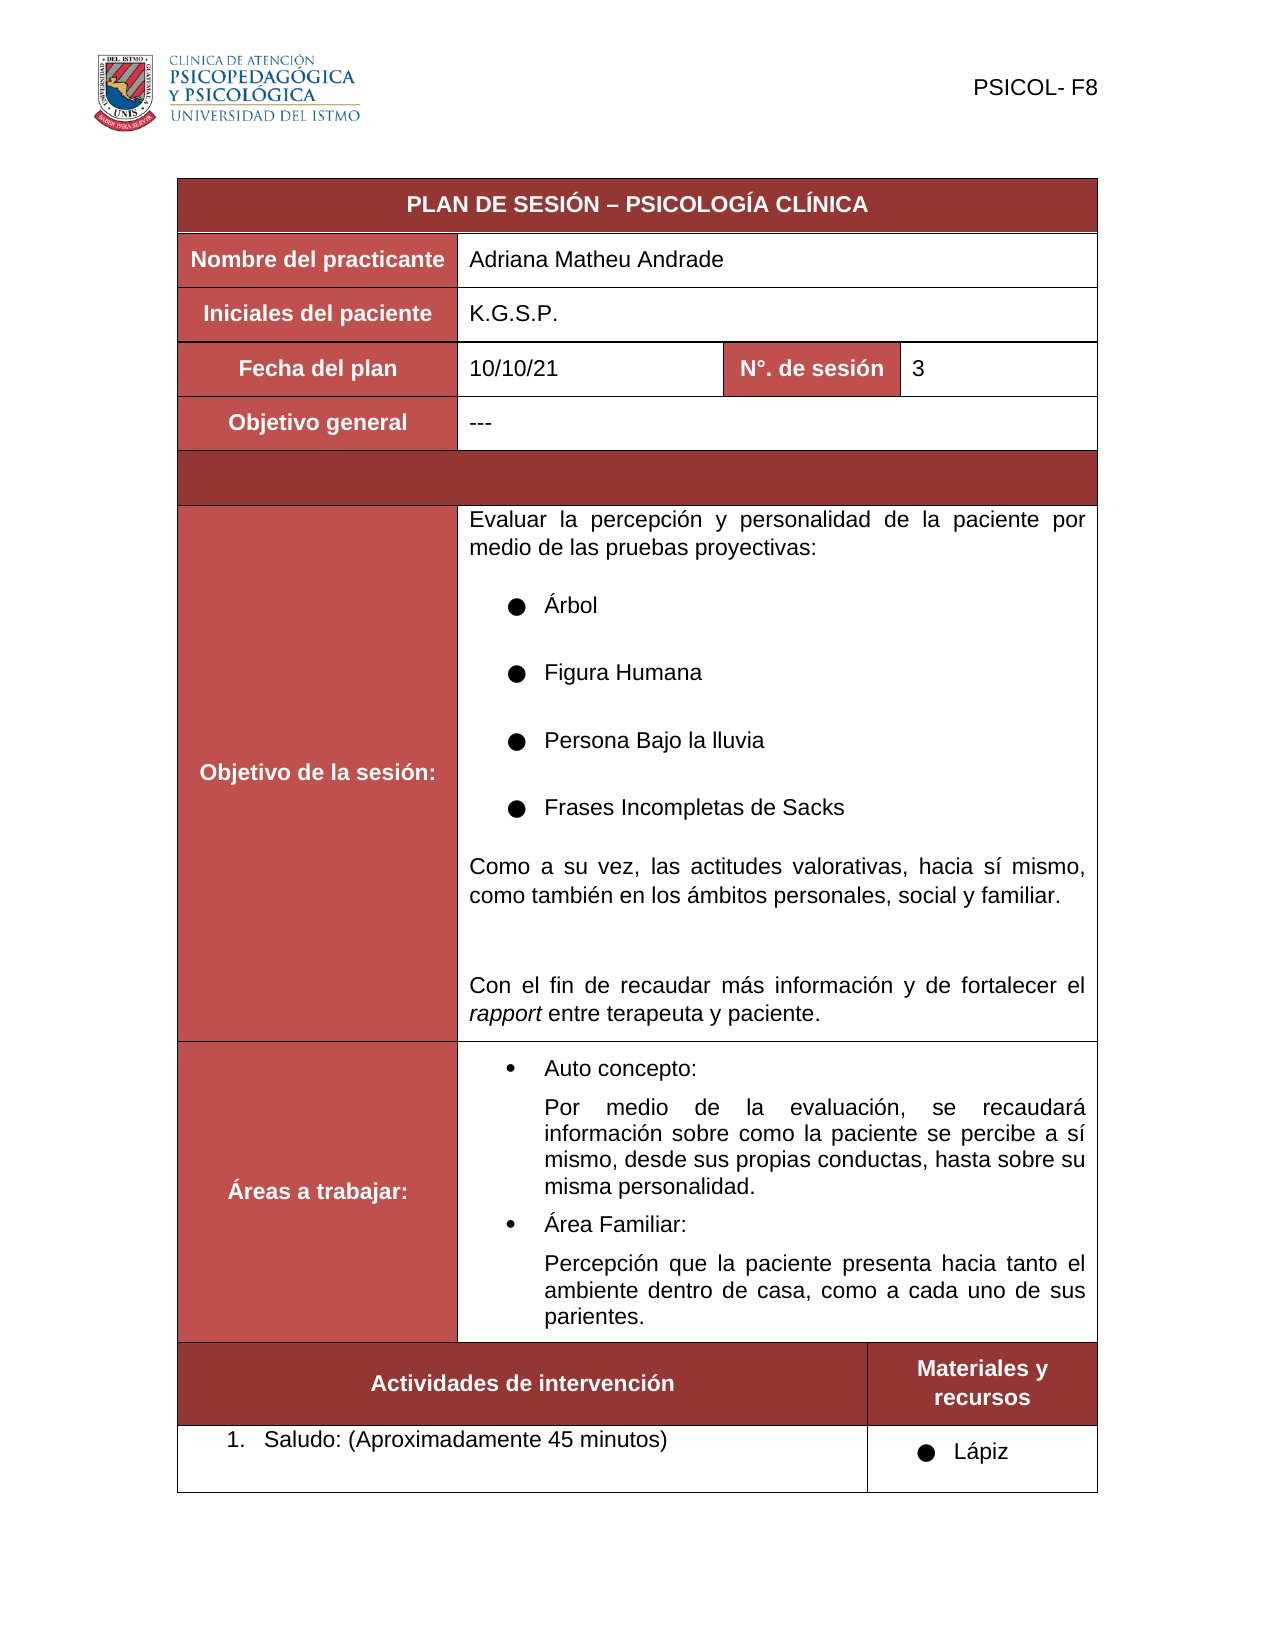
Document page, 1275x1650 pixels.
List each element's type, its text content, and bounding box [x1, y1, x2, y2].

table_cell [178, 451, 1097, 505]
picture [42, 25, 422, 166]
table_cell Iniciales del paciente [178, 288, 457, 341]
table_cell Actividades de intervención [178, 1343, 867, 1425]
table_cell Adriana Matheu Andrade [458, 234, 1097, 287]
table_cell Objetivo de la sesión: [178, 506, 457, 1041]
table_cell 10/10/21 [458, 343, 723, 396]
table_cell N°. de sesión [724, 343, 900, 396]
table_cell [178, 1426, 867, 1492]
table_header PLAN DE SESIÓN – PSICOLOGÍA CLÍNICA [178, 179, 1097, 232]
table_cell Auto concepto: Por medio de la evaluación, se recaudará información sobre como la paciente se percibe a sí mismo, desde sus propias conductas, hasta sobre su misma personalidad. Área Familiar: Percepción que la paciente presenta hacia tanto el ambiente dentro de casa, como a cada uno de sus parientes. [458, 1042, 1097, 1342]
table_cell K.G.S.P. [458, 288, 1097, 341]
table_cell Materiales y recursos [868, 1343, 1097, 1425]
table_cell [868, 1426, 1097, 1492]
table_cell Áreas a trabajar: [178, 1042, 457, 1342]
table_cell Evaluar la percepción y personalidad de la paciente por medio de las pruebas proyectivas: Árbol Figura Humana Persona Bajo la lluvia Frases Incompletas de Sacks Como a su vez, las actitudes valorativas, hacia sí mismo, como también en los ámbitos personales, social y familiar. Con el fin de recaudar más información y de fortalecer el rapport entre terapeuta y paciente. [458, 506, 1097, 1041]
table_cell --- [458, 397, 1097, 450]
table_cell Fecha del plan [178, 343, 457, 396]
table_cell 3 [901, 343, 1097, 396]
table_cell Objetivo general [178, 397, 457, 450]
table_cell Nombre del practicante [178, 234, 457, 287]
